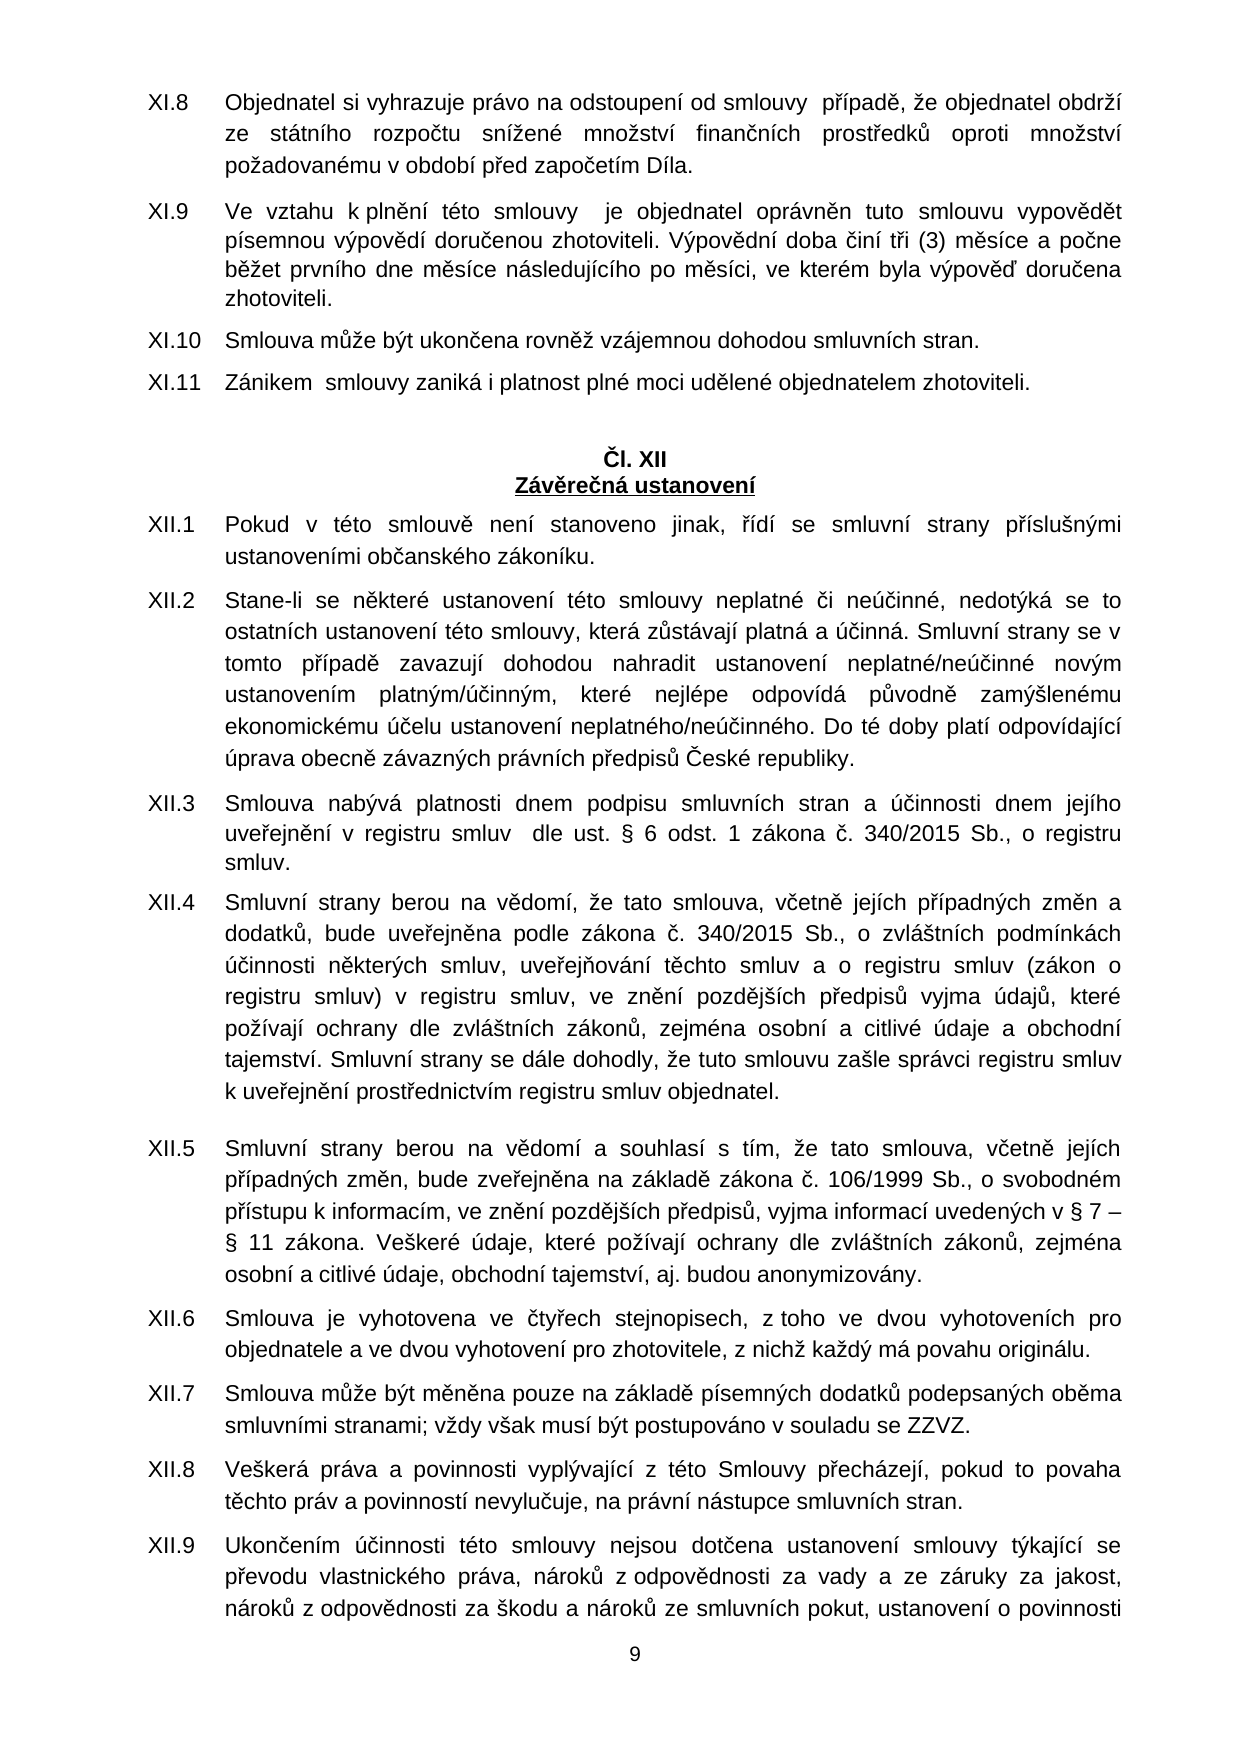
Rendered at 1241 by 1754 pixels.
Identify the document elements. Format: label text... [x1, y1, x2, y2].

list Smluvní strany berou na vědomí, že tato smlouva, včetně jejích případných změn a dodatků, bude uveřejněna podle zákona č. 340/2015 Sb., o zvláštních podmínkách účinnosti některých smluv, uveřejňování těchto smluv a o registru smluv (zákon o registru smluv) v registru smluv, ve znění pozdějších předpisů vyjma údajů, které požívají ochrany dle zvláštních zákonů, zejména osobní a citlivé údaje a obchodní tajemství. Smluvní strany se dále dohodly, že tuto smlouvu zašle správci registru smluv k uveřejnění prostřednictvím registru smluv objednatel. [148, 888, 1122, 1104]
list Zánikem smlouvy zaniká i platnost plné moci udělené objednatelem zhotoviteli. [148, 367, 1122, 396]
list Veškerá práva a povinnosti vyplývající z této Smlouvy přecházejí, pokud to povaha těchto práv a povinností nevylučuje, na právní nástupce smluvních stran. [148, 1456, 1122, 1514]
list Smlouva může být měněna pouze na základě písemných dodatků podepsaných oběma smluvními stranami; vždy však musí být postupováno v souladu se ZZVZ. [148, 1380, 1122, 1438]
list Smlouva nabývá platnosti dnem podpisu smluvních stran a účinnosti dnem jejího uveřejnění v registru smluv dle ust. § 6 odst. 1 zákona č. 340/2015 Sb., o registru smluv. [148, 788, 1122, 876]
list Smlouva je vyhotovena ve čtyřech stejnopisech, z toho ve dvou vyhotoveních pro objednatele a ve dvou vyhotovení pro zhotovitele, z nichž každý má povahu originálu. [148, 1305, 1122, 1363]
list Stane-li se některé ustanovení této smlouvy neplatné či neúčinné, nedotýká se to ostatních ustanovení této smlouvy, která zůstávají platná a účinná. Smluvní strany se v tomto případě zavazují dohodou nahradit ustanovení neplatné/neúčinné novým ustanovením platným/účinným, které nejlépe odpovídá původně zamýšlenému ekonomickému účelu ustanovení neplatného/neúčinného. Do té doby platí odpovídající úprava obecně závazných právních předpisů České republiky. [148, 587, 1122, 771]
list Objednatel si vyhrazuje právo na odstoupení od smlouvy případě, že objednatel obdrží ze státního rozpočtu snížené množství finančních prostředků oproti množství požadovanému v období před započetím Díla. [148, 89, 1122, 178]
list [148, 1532, 1122, 1621]
list Ve vztahu k plnění této smlouvy je objednatel oprávněn tuto smlouvu vypovědět písemnou výpovědí doručenou zhotoviteli. Výpovědní doba činí tři (3) měsíce a počne běžet prvního dne měsíce následujícího po měsíci, ve kterém byla výpověď doručena zhotoviteli. [148, 196, 1122, 312]
text Závěrečná ustanovení [148, 446, 1122, 498]
list Smluvní strany berou na vědomí a souhlasí s tím, že tato smlouva, včetně jejích případných změn, bude zveřejněna na základě zákona č. 106/1999 Sb., o svobodném přístupu k informacím, ve znění pozdějších předpisů, vyjma informací uvedených v § 7 – § 11 zákona. Veškeré údaje, které požívají ochrany dle zvláštních zákonů, zejména osobní a citlivé údaje, obchodní tajemství, aj. budou anonymizovány. [148, 1134, 1122, 1287]
list Smlouva může být ukončena rovněž vzájemnou dohodou smluvních stran. [148, 325, 1122, 354]
list Pokud v této smlouvě není stanoveno jinak, řídí se smluvní strany příslušnými ustanoveními občanského zákoníku. [148, 511, 1122, 569]
